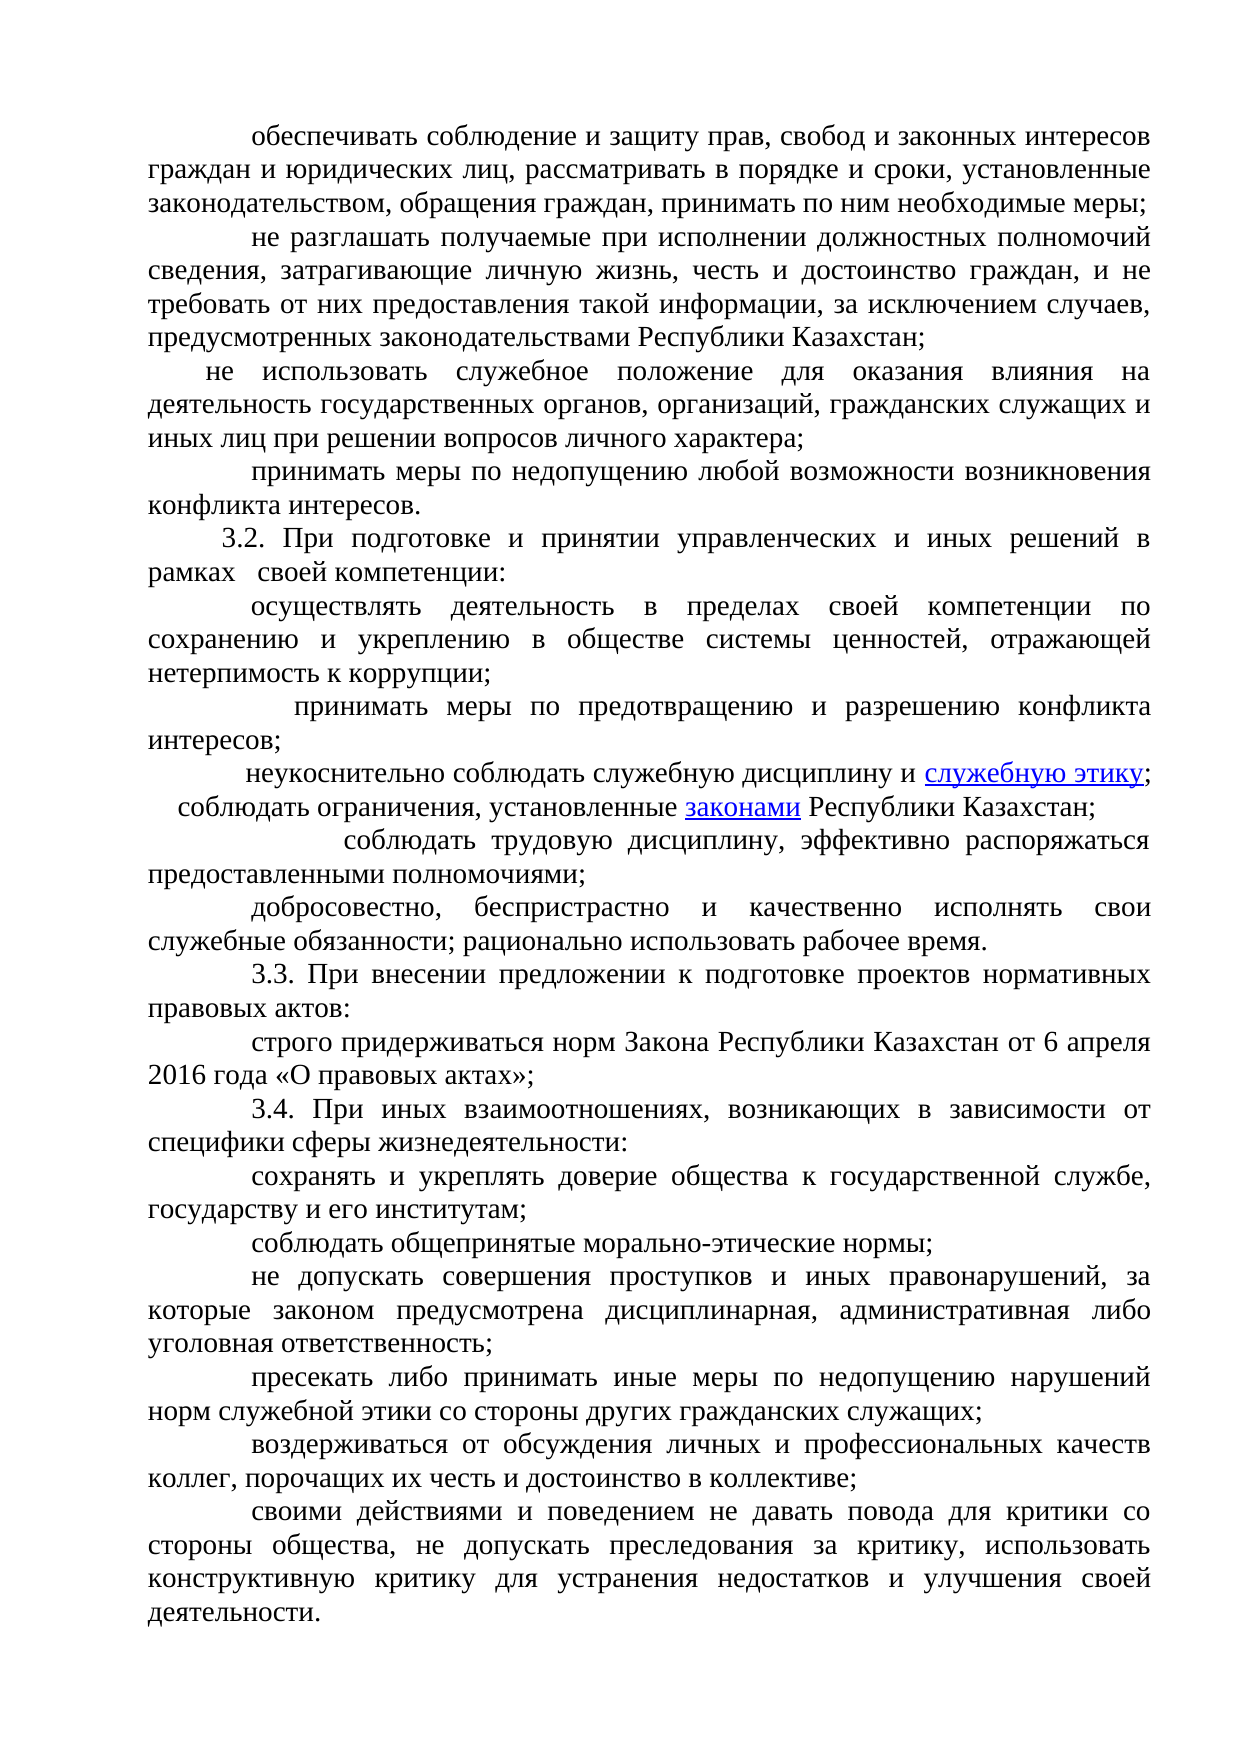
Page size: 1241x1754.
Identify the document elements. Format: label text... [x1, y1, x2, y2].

text соблюдать общепринятые морально-этические нормы; [148, 1225, 1152, 1258]
text добросовестно, беспристрастно и качественно исполнять свои служебные обязанности; рационально использовать рабочее время. [148, 889, 1152, 957]
text 3.3. При внесении предложении к подготовке проектов нормативных правовых актов: [148, 957, 1152, 1024]
text строго придерживаться норм Закона Республики Казахстан от 6 апреля 2016 года «О правовых актах»; [148, 1024, 1152, 1091]
text 3.4. При иных взаимоотношениях, возникающих в зависимости от специфики сферы жизнедеятельности: [148, 1091, 1152, 1158]
text не использовать служебное положение для оказания влияния на деятельность государственных органов, организаций, гражданских служащих и иных лиц при решении вопросов личного характера; [148, 353, 1152, 453]
text не разглашать получаемые при исполнении должностных полномочий сведения, затрагивающие личную жизнь, честь и достоинство граждан, и не требовать от них предоставления такой информации, за исключением случаев, предусмотренных законодательствами Республики Казахстан; [148, 219, 1152, 353]
text обеспечивать соблюдение и защиту прав, свобод и законных интересов граждан и юридических лиц, рассматривать в порядке и сроки, установленные законодательством, обращения граждан, принимать по ним необходимые меры; [148, 118, 1152, 219]
text не допускать совершения проступков и иных правонарушений, за которые законом предусмотрена дисциплинарная, административная либо уголовная ответственность; [148, 1258, 1152, 1359]
text принимать меры по предотвращению и разрешению конфликта интересов; [148, 688, 1152, 755]
text своими действиями и поведением не давать повода для критики со стороны общества, не допускать преследования за критику, использовать конструктивную критику для устранения недостатков и улучшения своей деятельности. [148, 1493, 1152, 1627]
text неукоснительно соблюдать служебную дисциплину и служебную этику; соблюдать ограничения, установленные законами Республики Казахстан; [177, 755, 1152, 822]
text пресекать либо принимать иные меры по недопущению нарушений норм служебной этики со стороны других гражданских служащих; [148, 1359, 1152, 1426]
text соблюдать трудовую дисциплину, эффективно распоряжаться предоставленными полномочиями; [148, 822, 1152, 889]
text 3.2. При подготовке и принятии управленческих и иных решений в рамках своей компетенции: [148, 521, 1152, 588]
text осуществлять деятельность в пределах своей компетенции по сохранению и укреплению в обществе системы ценностей, отражающей нетерпимость к коррупции; [148, 588, 1152, 688]
text воздерживаться от обсуждения личных и профессиональных качеств коллег, порочащих их честь и достоинство в коллективе; [148, 1426, 1152, 1493]
text сохранять и укреплять доверие общества к государственной службе, государству и его институтам; [148, 1158, 1152, 1225]
text принимать меры по недопущению любой возможности возникновения конфликта интересов. [148, 453, 1152, 521]
